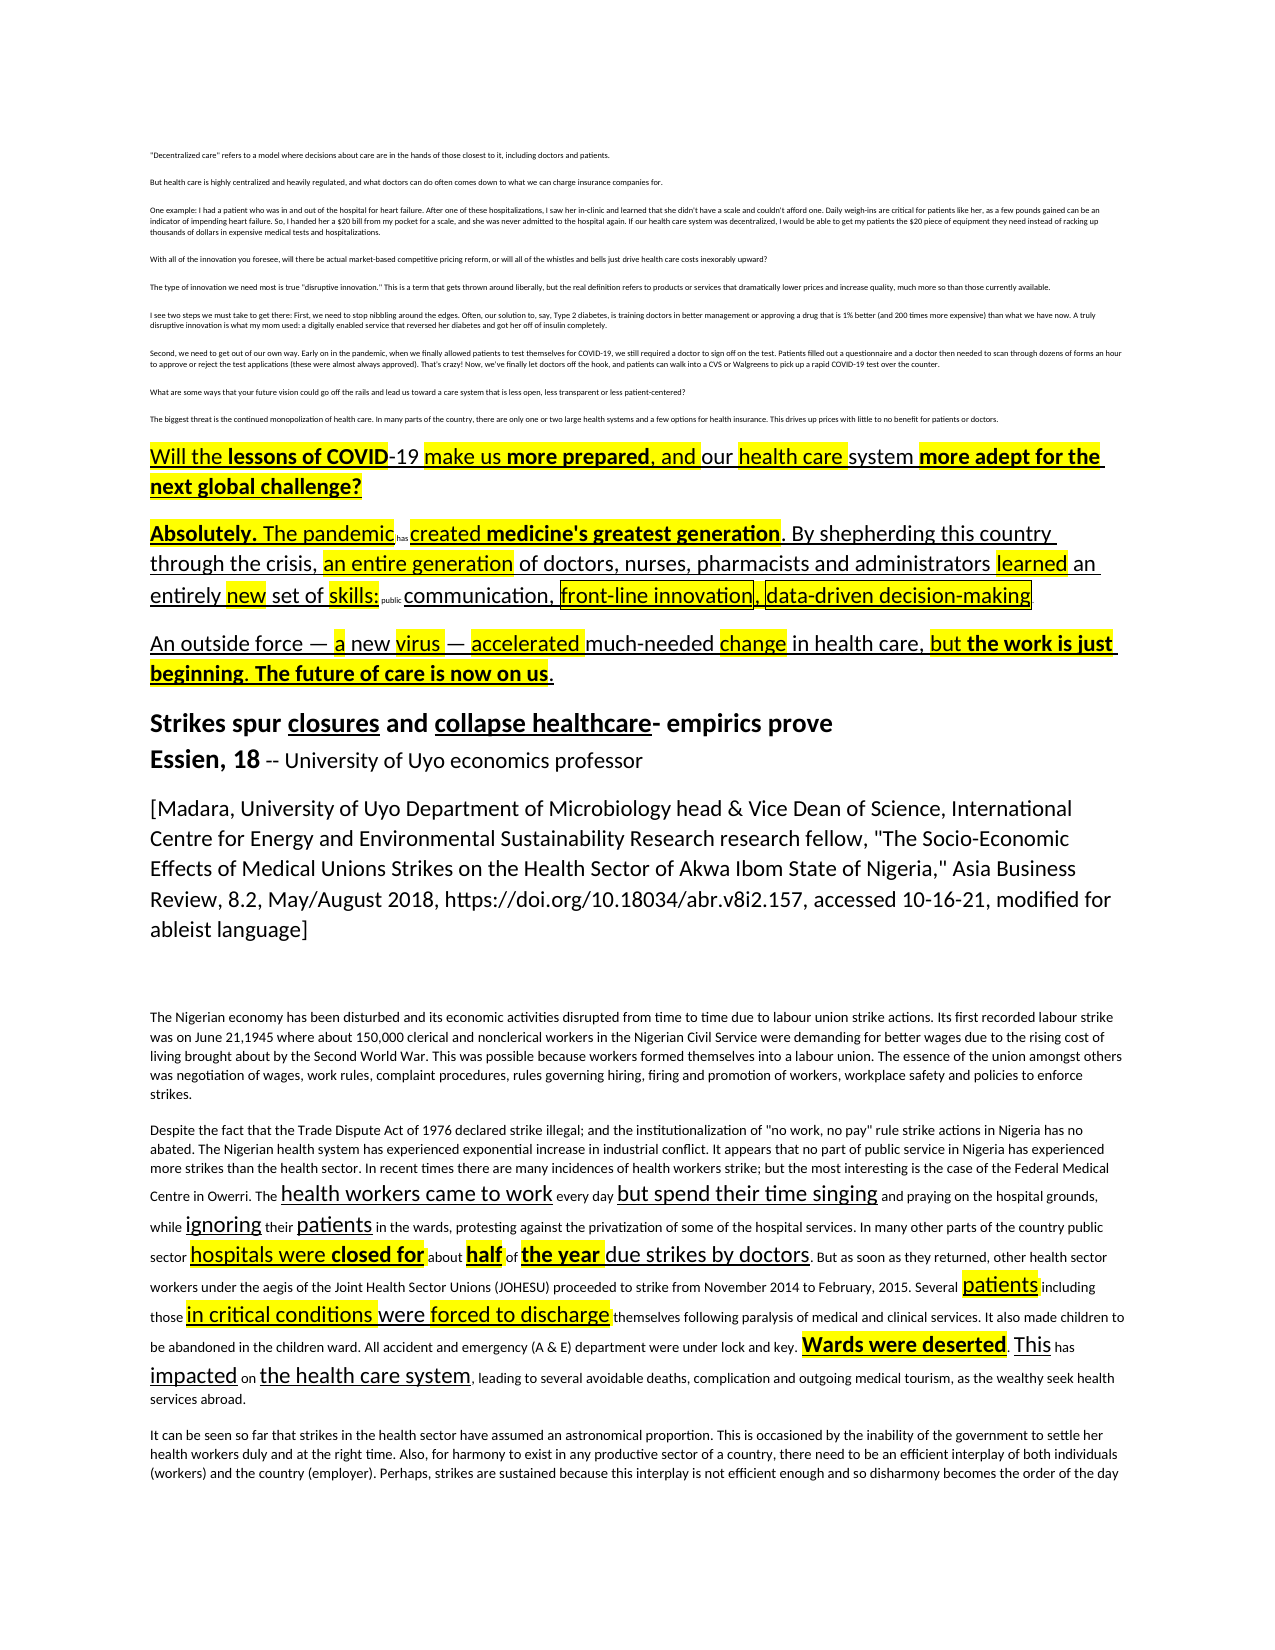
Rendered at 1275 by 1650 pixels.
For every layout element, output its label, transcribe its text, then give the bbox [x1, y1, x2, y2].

text [Madara, University of Uyo Department of Microbiology head & Vice Dean of Science, International Centre for Energy and Environmental Sustainability Research research fellow, "The Socio-Economic Effects of Medical Unions Strikes on the Health Sector of Akwa Ibom State of Nigeria," Asia Business Review, 8.2, May/August 2018, https://doi.org/10.18034/abr.v8i2.157, accessed 10-16-21, modified for ableist language] [150, 794, 1125, 943]
text Despite the fact that the Trade Dispute Act of 1976 declared strike illegal; and the institutionalization of "no work, no pay" rule strike actions in Nigeria has no abated. The Nigerian health system has experienced exponential increase in industrial conflict. It appears that no part of public service in Nigeria has experienced more strikes than the health sector. In recent times there are many incidences of health workers strike; but the most interesting is the case of the Federal Medical Centre in Owerri. The health workers came to work every day but spend their time singing and praying on the hospital grounds, while ignoring their patients in the wards, protesting against the privatization of some of the hospital services. In many other parts of the country public sector hospitals were closed for about half of the year due strikes by doctors. But as soon as they returned, other health sector workers under the aegis of the Joint Health Sector Unions (JOHESU) proceeded to strike from November 2014 to February, 2015. Several patients including those in critical conditions were forced to discharge themselves following paralysis of medical and clinical services. It also made children to be abandoned in the children ward. All accident and emergency (A & E) department were under lock and key. Wards were deserted. This has impacted on the health care system, leading to several avoidable deaths, complication and outgoing medical tourism, as the wealthy seek health services abroad. [150, 1121, 1125, 1408]
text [150, 1426, 1125, 1482]
text Will the lessons of COVID-19 make us more prepared, and our health care system more adept for the next global challenge? [150, 442, 1125, 500]
text The Nigerian economy has been disturbed and its economic activities disrupted from time to time due to labour union strike actions. Its first recorded labour strike was on June 21,1945 where about 150,000 clerical and nonclerical workers in the Nigerian Civil Service were demanding for better wages due to the rising cost of living brought about by the Second World War. This was possible because workers formed themselves into a labour union. The essence of the union amongst others was negotiation of wages, work rules, complaint procedures, rules governing hiring, firing and promotion of workers, workplace safety and policies to enforce strikes. [150, 1009, 1125, 1103]
text Absolutely. The pandemic has created medicine's greatest generation. By shepherding this country through the crisis, an entire generation of doctors, nurses, pharmacists and administrators learned an entirely new set of skills: public communication, front-line innovation, data-driven decision-making. [150, 519, 1125, 610]
subtitle Strikes spur closures and collapse healthcare- empirics prove [150, 706, 1125, 739]
text Essien, 18 -- University of Uyo economics professor [150, 742, 1125, 775]
text An outside force — a new virus — accelerated much-needed change in health care, but the work is just beginning. The future of care is now on us. [150, 629, 1125, 687]
